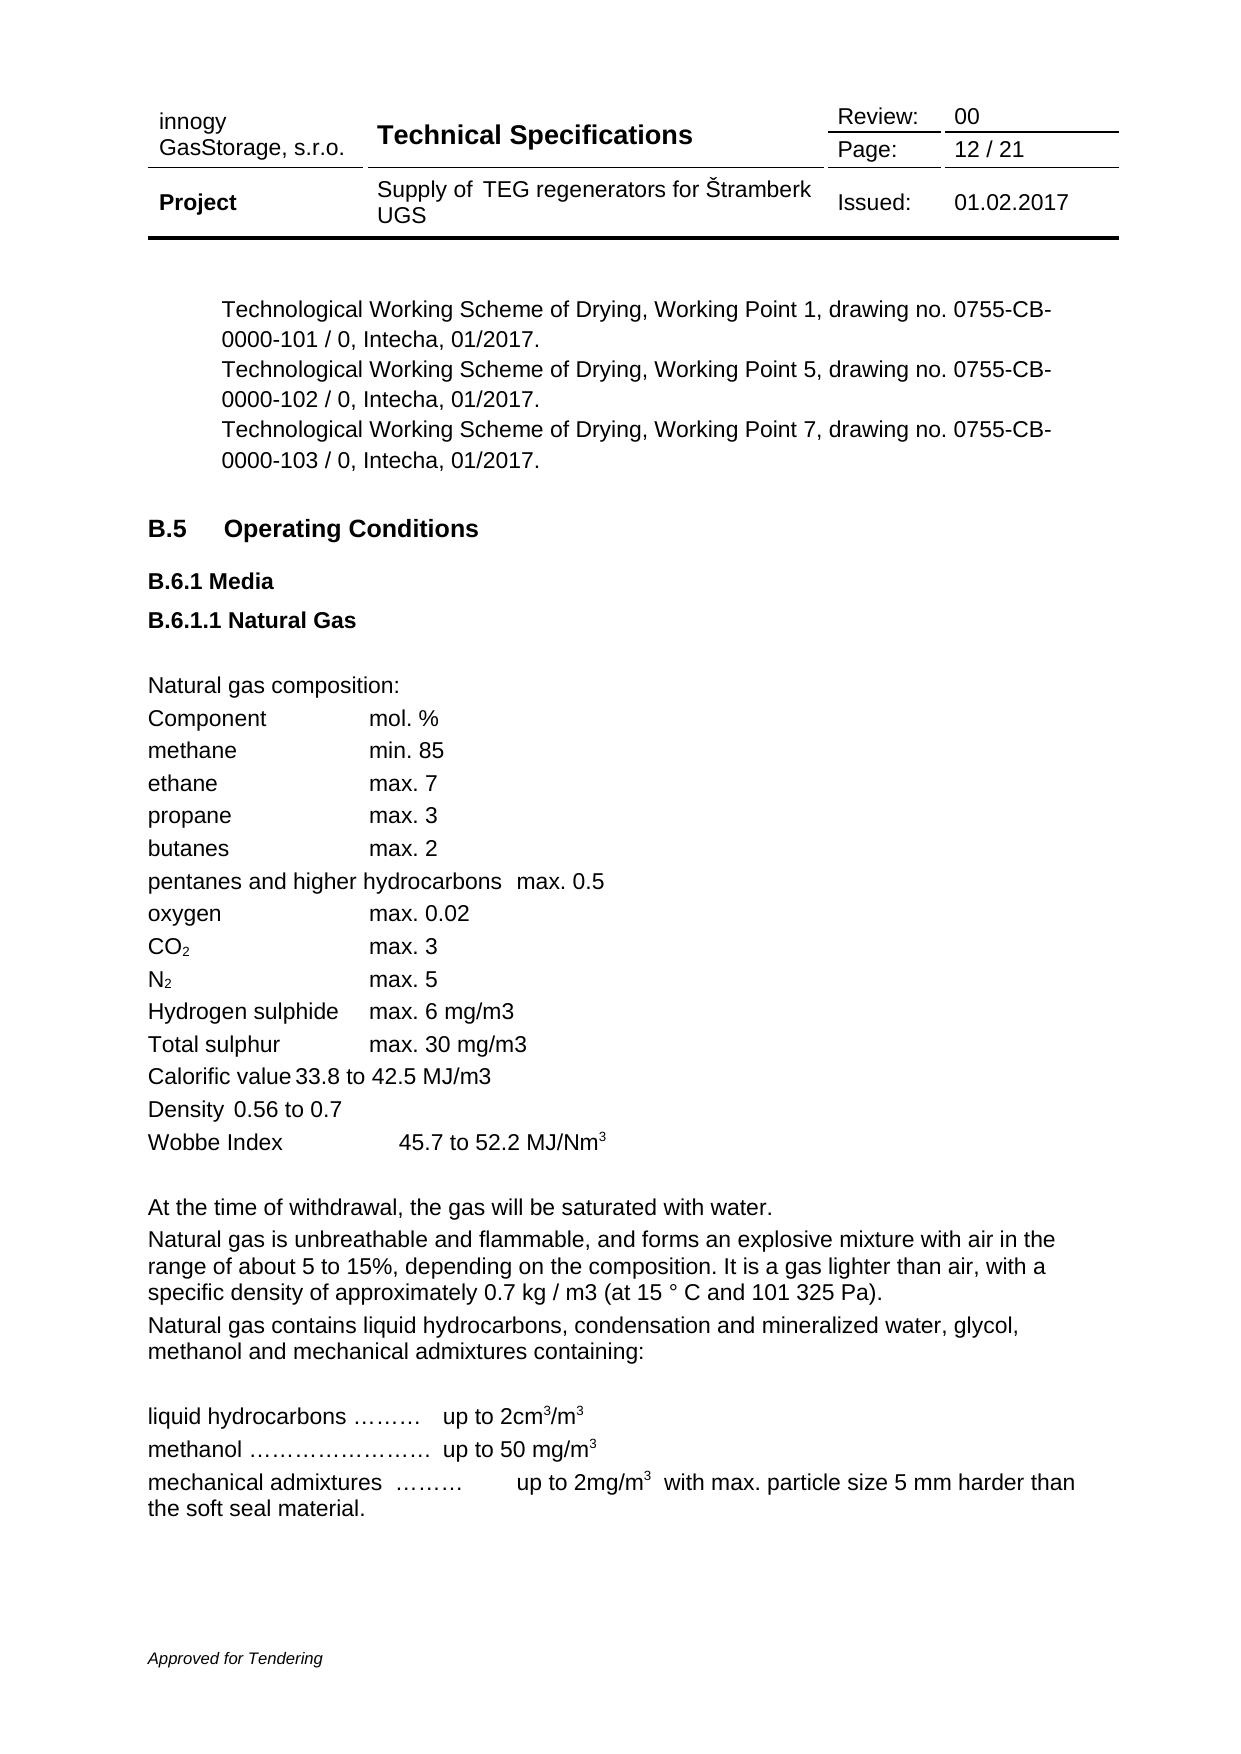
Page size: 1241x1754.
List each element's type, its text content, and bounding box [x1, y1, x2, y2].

text CO2 max. 3 [148, 933, 1093, 959]
text Natural gas contains liquid hydrocarbons, condensation and mineralized water, glycol, methanol and mechanical admixtures containing: [148, 1312, 1093, 1364]
text Natural gas is unbreathable and flammable, and forms an explosive mixture with air in the range of about 5 to 15%, depending on the composition. It is a gas lighter than air, with a specific density of approximately 0.7 kg / m3 (at 15 ° C and 101 325 Pa). [148, 1226, 1093, 1305]
text mechanical admixtures ……… up to 2mg/m3 with max. particle size 5 mm harder than the soft seal material. [148, 1468, 1093, 1521]
text Technological Working Scheme of Drying, Working Point 1, drawing no. 0755-CB-0000-101 / 0, Intecha, 01/2017. Technological Working Scheme of Drying, Working Point 5, drawing no. 0755-CB-0000-102 / 0, Intecha, 01/2017. Technological Working Scheme of Drying, Working Point 7, drawing no. 0755-CB-0000-103 / 0, Intecha, 01/2017. [221, 296, 1093, 473]
text propane max. 3 [148, 802, 1093, 829]
text Natural gas composition: [148, 672, 1093, 698]
text Density 0.56 to 0.7 [148, 1096, 1093, 1122]
text Wobbe Index 45.7 to 52.2 MJ/Nm3 [148, 1128, 1093, 1155]
text methane min. 85 [148, 737, 1093, 764]
text Component mol. % [148, 705, 1093, 731]
text butanes max. 2 [148, 835, 1093, 861]
text At the time of withdrawal, the gas will be saturated with water. [148, 1194, 1093, 1220]
text Hydrogen sulphide max. 6 mg/m3 [148, 998, 1093, 1024]
text pentanes and higher hydrocarbons max. 0.5 [148, 868, 1093, 894]
text Total sulphur max. 30 mg/m3 [148, 1031, 1093, 1057]
list B.6.1 Media [148, 568, 1093, 594]
text oxygen max. 0.02 [148, 900, 1093, 927]
text Calorific value 33.8 to 42.5 MJ/m3 [148, 1063, 1093, 1090]
text Operating Conditions [148, 514, 1093, 543]
text ethane max. 7 [148, 770, 1093, 796]
text N2 max. 5 [148, 966, 1093, 992]
text liquid hydrocarbons ……… up to 2cm3/m3 [148, 1403, 1093, 1429]
text methanol …………………… up to 50 mg/m3 [148, 1436, 1093, 1462]
text B.6.1.1 Natural Gas [148, 607, 1093, 633]
